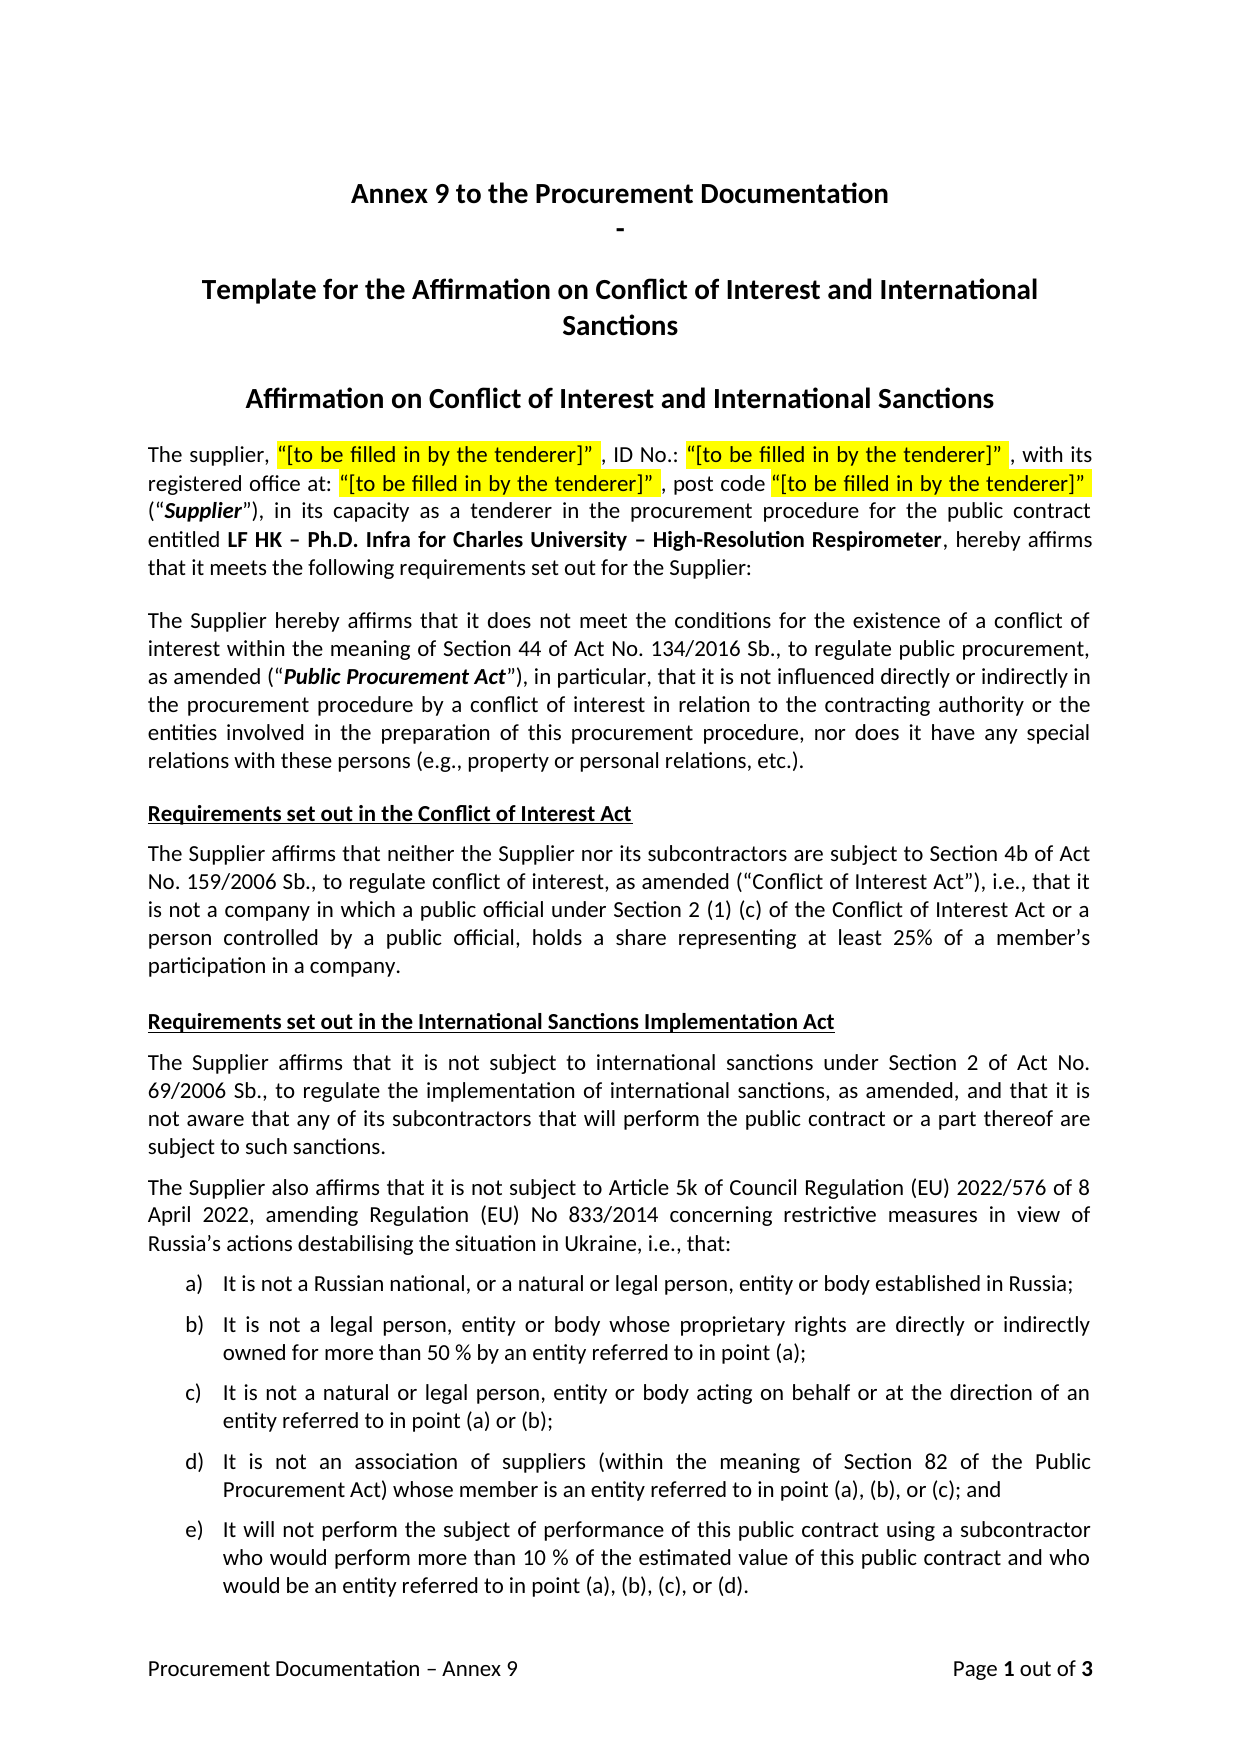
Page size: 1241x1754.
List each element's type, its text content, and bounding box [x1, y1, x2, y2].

text Annex 9 to the Procurement Documentation - [148, 175, 1092, 246]
list It is not a natural or legal person, entity or body acting on behalf or at the direction of an entity referred to in point (a) or (b); [185, 1378, 1092, 1434]
list It is not an association of suppliers (within the meaning of Section 82 of the Public Procurement Act) whose member is an entity referred to in point (a), (b), or (c); and [185, 1447, 1092, 1503]
text The Supplier affirms that it is not subject to international sanctions under Section 2 of Act No. 69/2006 Sb., to regulate the implementation of international sanctions, as amended, and that it is not aware that any of its subcontractors that will perform the public contract or a part thereof are subject to such sanctions. [148, 1048, 1092, 1160]
text Affirmation on Conflict of Interest and International Sanctions [148, 380, 1092, 416]
subtitle Requirements set out in the Conflict of Interest Act [148, 799, 1092, 827]
text The Supplier hereby affirms that it does not meet the conditions for the existence of a conflict of interest within the meaning of Section 44 of Act No. 134/2016 Sb., to regulate public procurement, as amended (“Public Procurement Act”), in particular, that it is not influenced directly or indirectly in the procurement procedure by a conflict of interest in relation to the contracting authority or the entities involved in the preparation of this procurement procedure, nor does it have any special relations with these persons (e.g., property or personal relations, etc.). [148, 606, 1092, 774]
list It is not a Russian national, or a natural or legal person, entity or body established in Russia; [185, 1269, 1092, 1297]
text Template for the Affirmation on Conflict of Interest and International Sanctions [148, 271, 1092, 342]
text The supplier, , ID No.: , with its registered office at: , post code (“Supplier”), in its capacity as a tenderer in the procurement procedure for the public contract entitled LF HK – Ph.D. Infra for Charles University – High-Resolution Respirometer, hereby affirms that it meets the following requirements set out for the Supplier: [148, 441, 1092, 581]
list It will not perform the subject of performance of this public contract using a subcontractor who would perform more than 10 % of the estimated value of this public contract and who would be an entity referred to in point (a), (b), (c), or (d). [185, 1515, 1092, 1599]
text The Supplier also affirms that it is not subject to Article 5k of Council Regulation (EU) 2022/576 of 8 April 2022, amending Regulation (EU) No 833/2014 concerning restrictive measures in view of Russia’s actions destabilising the situation in Ukraine, i.e., that: [148, 1173, 1092, 1257]
text The Supplier affirms that neither the Supplier nor its subcontractors are subject to Section 4b of Act No. 159/2006 Sb., to regulate conflict of interest, as amended (“Conflict of Interest Act”), i.e., that it is not a company in which a public official under Section 2 (1) (c) of the Conflict of Interest Act or a person controlled by a public official, holds a share representing at least 25% of a member’s participation in a company. [148, 839, 1092, 979]
list It is not a legal person, entity or body whose proprietary rights are directly or indirectly owned for more than 50 % by an entity referred to in point (a); [185, 1310, 1092, 1366]
text Requirements set out in the International Sanctions Implementation Act [148, 1007, 1092, 1036]
